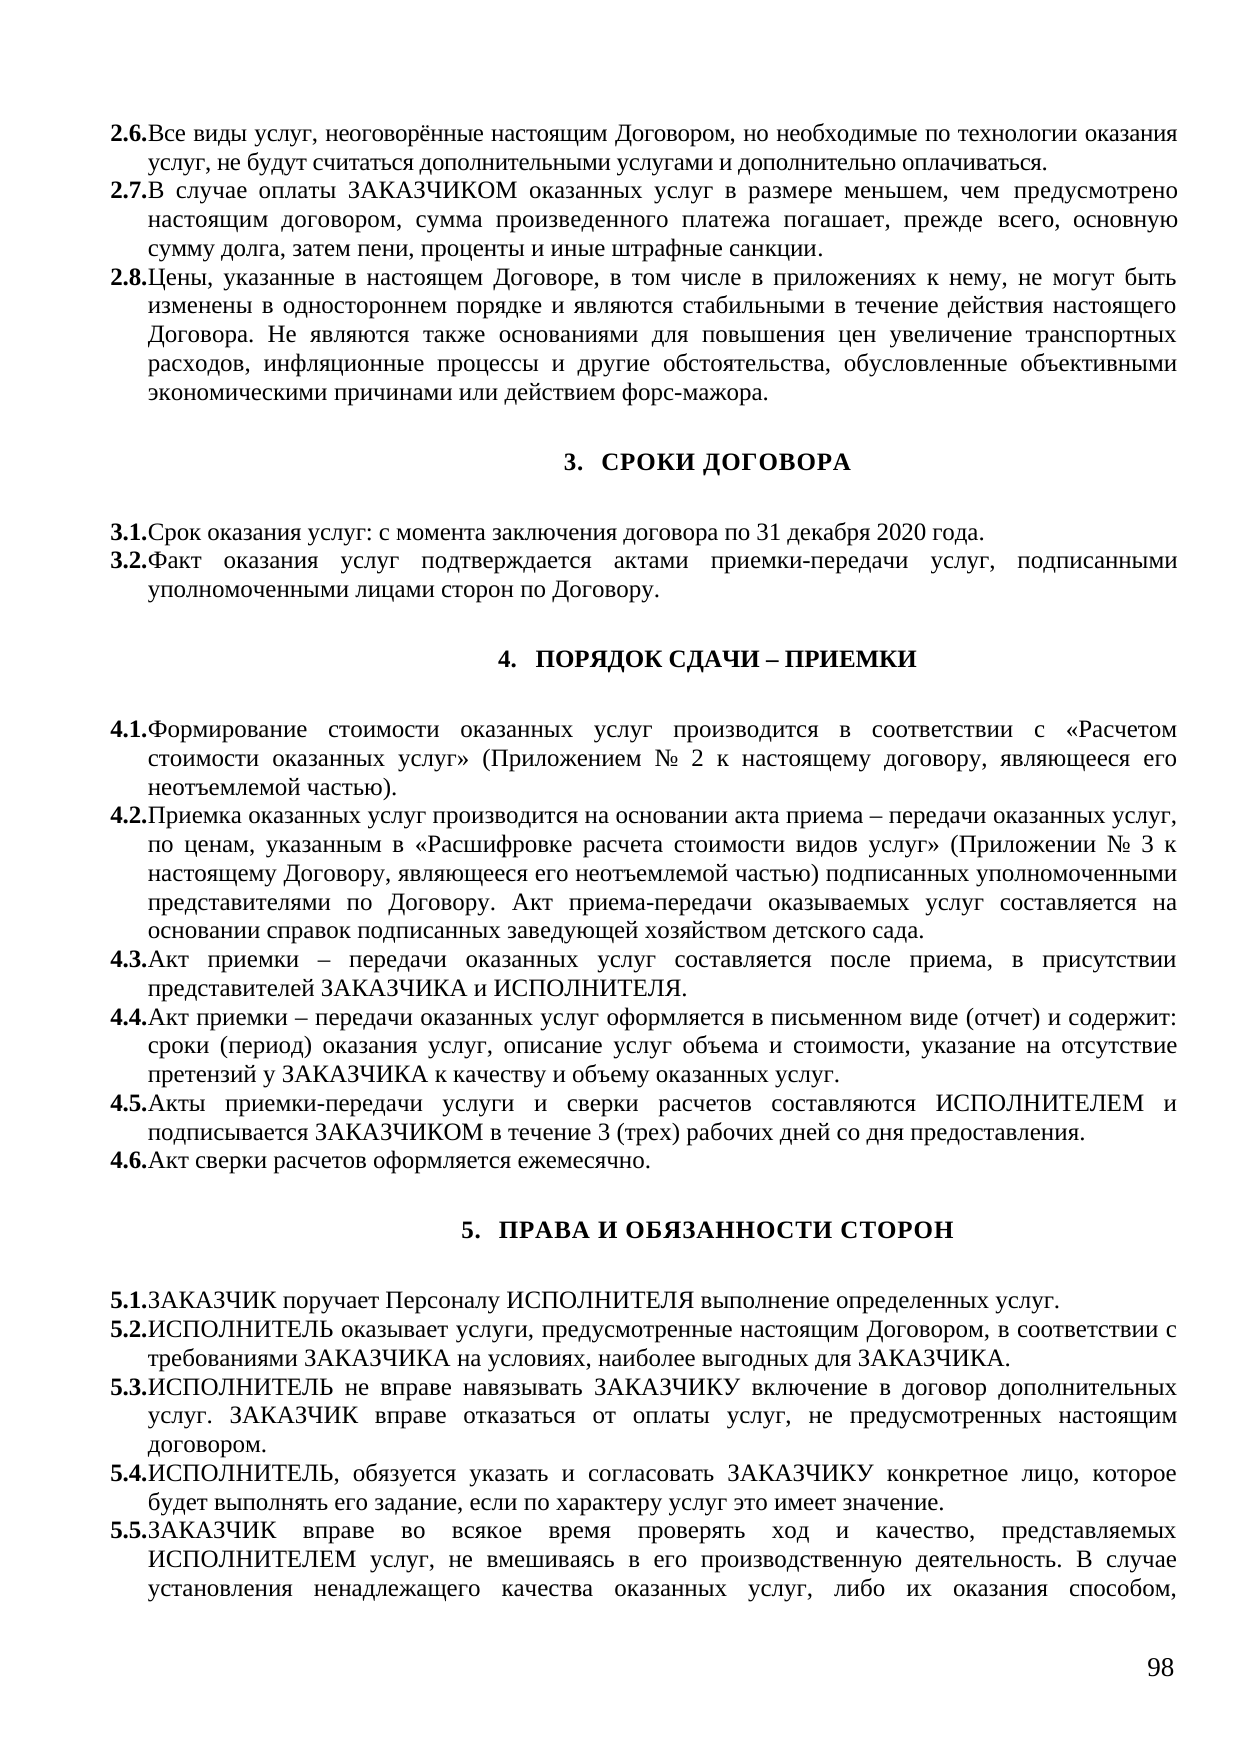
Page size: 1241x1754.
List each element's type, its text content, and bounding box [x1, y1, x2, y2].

list СРОКИ ДОГОВОРА [236, 447, 1178, 476]
list ПРАВА И ОБЯЗАННОСТИ СТОРОН [236, 1216, 1178, 1244]
list Акт сверки расчетов оформляется ежемесячно. [110, 1146, 1178, 1174]
list Все виды услуг, неоговорённые настоящим Договором, но необходимые по технологии оказания услуг, не будут считаться дополнительными услугами и дополнительно оплачиваться. [110, 118, 1178, 176]
list В случае оплаты ЗАКАЗЧИКОМ оказанных услуг в размере меньшем, чем предусмотрено настоящим договором, сумма произведенного платежа погашает, прежде всего, основную сумму долга, затем пени, проценты и иные штрафные санкции. [110, 176, 1178, 262]
list Акт приемки – передачи оказанных услуг составляется после приема, в присутствии представителей ЗАКАЗЧИКА и ИСПОЛНИТЕЛЯ. [110, 944, 1178, 1002]
list Цены, указанные в настоящем Договоре, в том числе в приложениях к нему, не могут быть изменены в одностороннем порядке и являются стабильными в течение действия настоящего Договора. Не являются также основаниями для повышения цен увеличение транспортных расходов, инфляционные процессы и другие обстоятельства, обусловленные объективными экономическими причинами или действием форс-мажора. [110, 262, 1178, 406]
list Акты приемки-передачи услуги и сверки расчетов составляются ИСПОЛНИТЕЛЕМ и подписывается ЗАКАЗЧИКОМ в течение 3 (трех) рабочих дней со дня предоставления. [110, 1088, 1178, 1146]
list ЗАКАЗЧИК поручает Персоналу ИСПОЛНИТЕЛЯ выполнение определенных услуг. [110, 1286, 1178, 1314]
list Срок оказания услуг: с момента заключения договора по 31 декабря 2020 года. [110, 517, 1178, 546]
list ПОРЯДОК СДАЧИ – ПРИЕМКИ [236, 644, 1178, 673]
list ИСПОЛНИТЕЛЬ оказывает услуги, предусмотренные настоящим Договором, в соответствии с требованиями ЗАКАЗЧИКА на условиях, наиболее выгодных для ЗАКАЗЧИКА. [110, 1314, 1178, 1372]
list Факт оказания услуг подтверждается актами приемки-передачи услуг, подписанными уполномоченными лицами сторон по Договору. [110, 546, 1178, 603]
list Формирование стоимости оказанных услуг производится в соответствии с «Расчетом стоимости оказанных услуг» (Приложением № 2 к настоящему договору, являющееся его неотъемлемой частью). [110, 714, 1178, 801]
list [110, 1516, 1178, 1602]
list Приемка оказанных услуг производится на основании акта приема – передачи оказанных услуг, по ценам, указанным в «Расшифровке расчета стоимости видов услуг» (Приложении № 3 к настоящему Договору, являющееся его неотъемлемой частью) подписанных уполномоченными представителями по Договору. Акт приема-передачи оказываемых услуг составляется на основании справок подписанных заведующей хозяйством детского сада. [110, 801, 1178, 944]
list ИСПОЛНИТЕЛЬ не вправе навязывать ЗАКАЗЧИКУ включение в договор дополнительных услуг. ЗАКАЗЧИК вправе отказаться от оплаты услуг, не предусмотренных настоящим договором. [110, 1372, 1178, 1458]
list ИСПОЛНИТЕЛЬ, обязуется указать и согласовать ЗАКАЗЧИКУ конкретное лицо, которое будет выполнять его задание, если по характеру услуг это имеет значение. [110, 1458, 1178, 1516]
list Акт приемки – передачи оказанных услуг оформляется в письменном виде (отчет) и содержит: сроки (период) оказания услуг, описание услуг объема и стоимости, указание на отсутствие претензий у ЗАКАЗЧИКА к качеству и объему оказанных услуг. [110, 1002, 1178, 1088]
